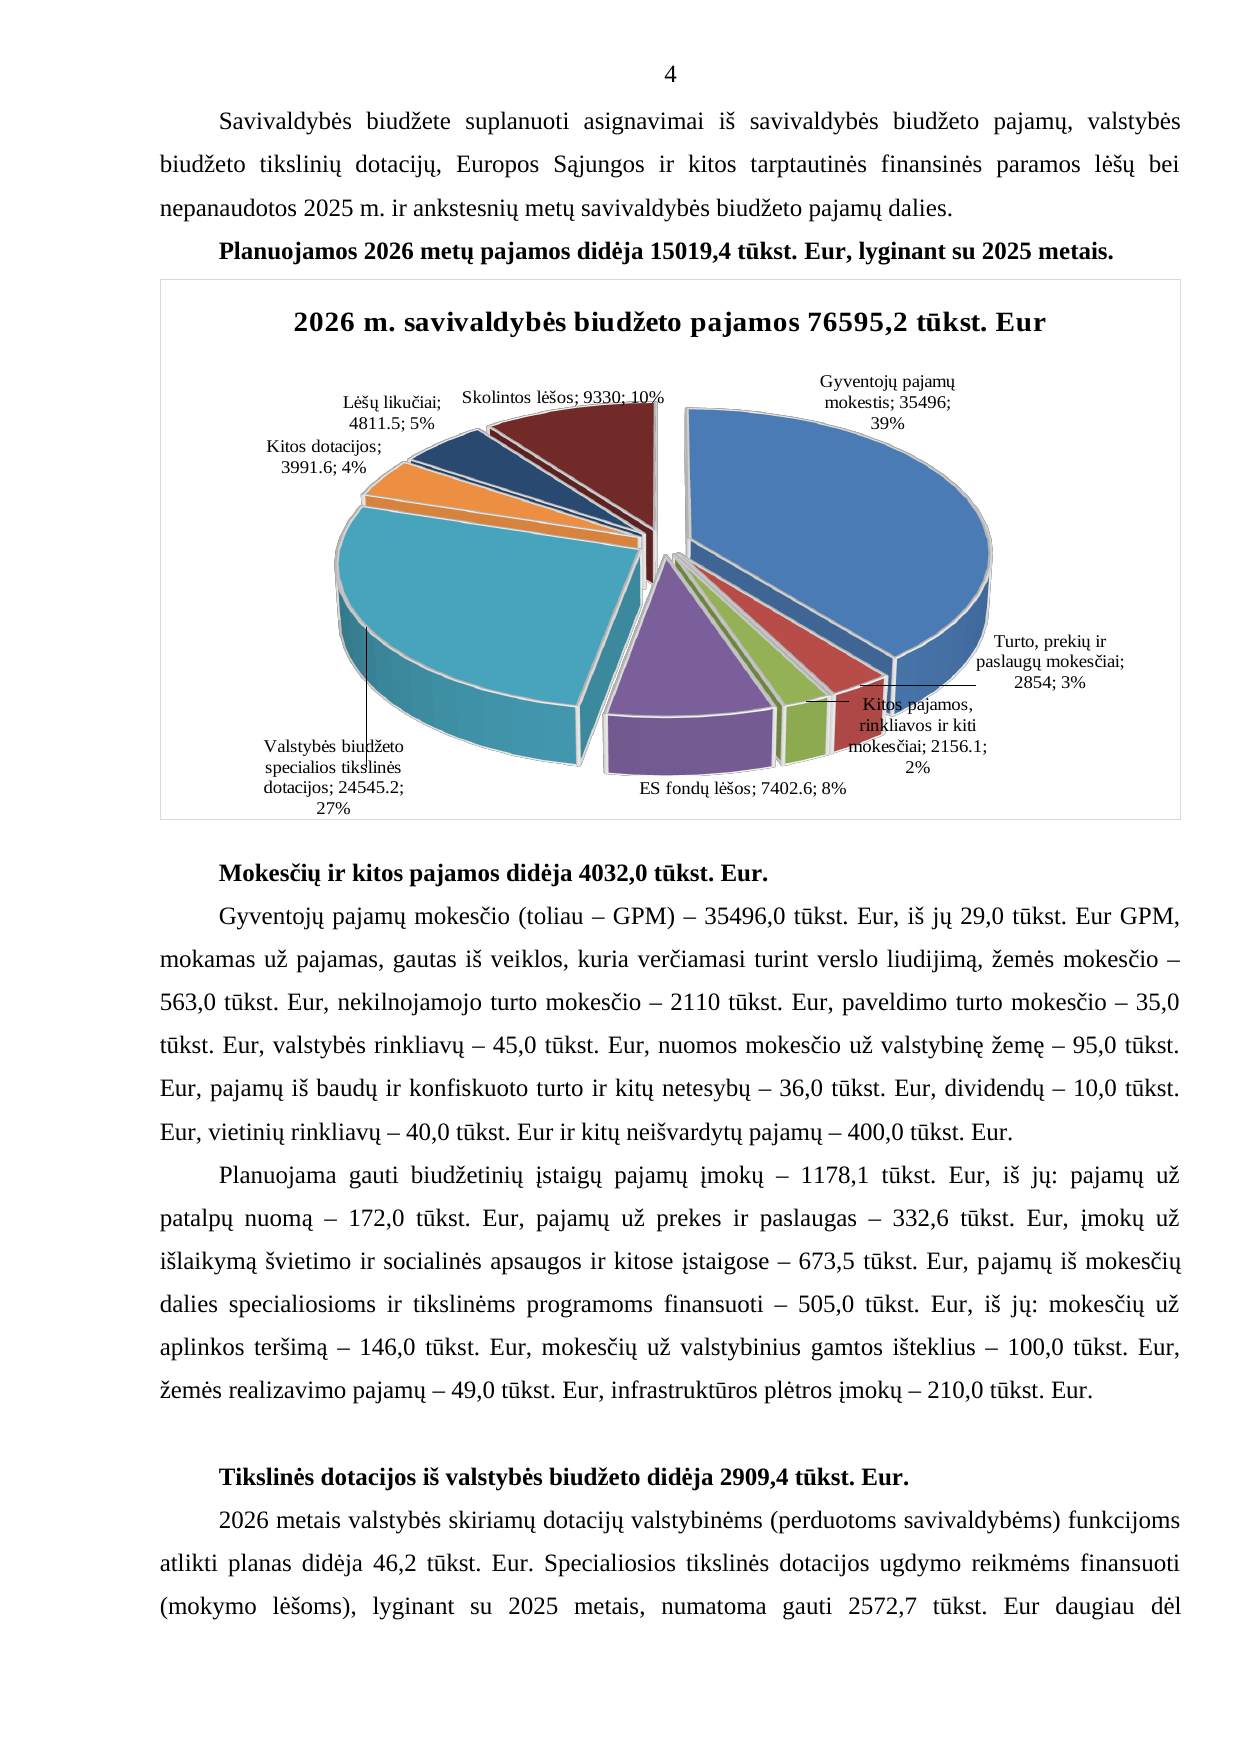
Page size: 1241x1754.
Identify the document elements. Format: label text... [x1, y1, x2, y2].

text Planuojamos 2026 metų pajamos didėja 15019,4 tūkst. Eur, lyginant su 2025 metais. [159, 236, 1181, 264]
text Savivaldybės biudžete suplanuoti asignavimai iš savivaldybės biudžeto pajamų, valstybės biudžeto tikslinių dotacijų, Europos Sąjungos ir kitos tarptautinės finansinės paramos lėšų bei nepanaudotos 2025 m. ir ankstesnių metų savivaldybės biudžeto pajamų dalies. [159, 106, 1181, 221]
text Planuojama gauti biudžetinių įstaigų pajamų įmokų – 1178,1 tūkst. Eur, iš jų: pajamų už patalpų nuomą – 172,0 tūkst. Eur, pajamų už prekes ir paslaugas – 332,6 tūkst. Eur, įmokų už išlaikymą švietimo ir socialinės apsaugos ir kitose įstaigose – 673,5 tūkst. Eur, pajamų iš mokesčių dalies specialiosioms ir tikslinėms programoms finansuoti – 505,0 tūkst. Eur, iš jų: mokesčių už aplinkos teršimą – 146,0 tūkst. Eur, mokesčių už valstybinius gamtos išteklius – 100,0 tūkst. Eur, žemės realizavimo pajamų – 49,0 tūkst. Eur, infrastruktūros plėtros įmokų – 210,0 tūkst. Eur. [159, 1160, 1181, 1404]
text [159, 1505, 1181, 1620]
text Tikslinės dotacijos iš valstybės biudžeto didėja 2909,4 tūkst. Eur. [159, 1462, 1181, 1490]
text Gyventojų pajamų mokesčio (toliau – GPM) – 35496,0 tūkst. Eur, iš jų 29,0 tūkst. Eur GPM, mokamas už pajamas, gautas iš veiklos, kuria verčiamasi turint verslo liudijimą, žemės mokesčio – 563,0 tūkst. Eur, nekilnojamojo turto mokesčio – 2110 tūkst. Eur, paveldimo turto mokesčio – 35,0 tūkst. Eur, valstybės rinkliavų – 45,0 tūkst. Eur, nuomos mokesčio už valstybinę žemę – 95,0 tūkst. Eur, pajamų iš baudų ir konfiskuoto turto ir kitų netesybų – 36,0 tūkst. Eur, dividendų – 10,0 tūkst. Eur, vietinių rinkliavų – 40,0 tūkst. Eur ir kitų neišvardytų pajamų – 400,0 tūkst. Eur. [159, 901, 1181, 1145]
text Mokesčių ir kitos pajamos didėja 4032,0 tūkst. Eur. [159, 858, 1181, 887]
